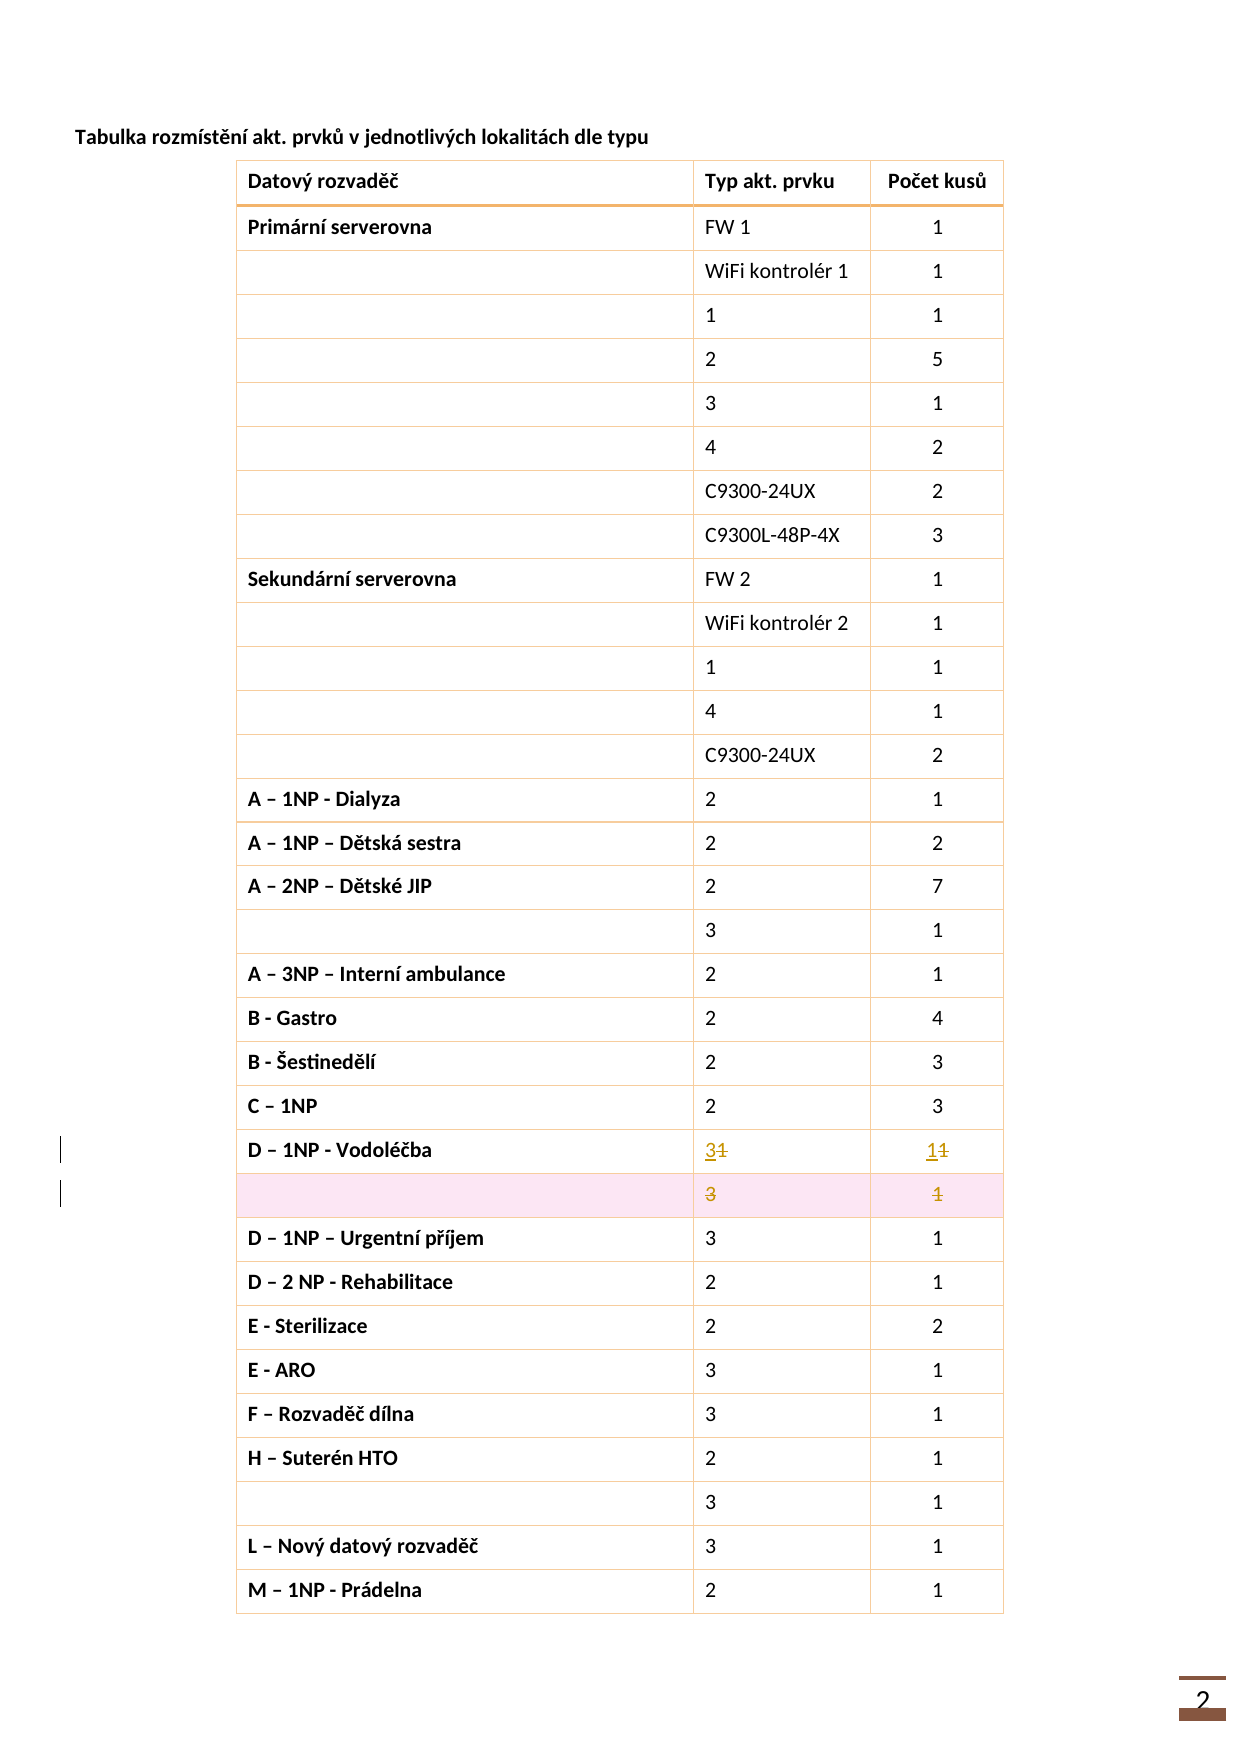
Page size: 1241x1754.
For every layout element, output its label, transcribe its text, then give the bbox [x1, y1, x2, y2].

table_cell 2 [694, 866, 870, 909]
table_cell [237, 910, 693, 953]
table_cell 4 [694, 691, 870, 733]
table_cell H – Suterén HTO [237, 1438, 693, 1481]
table_cell B - Gastro [237, 998, 693, 1041]
table_cell [237, 295, 693, 338]
table_cell 2 [694, 1570, 870, 1613]
table_cell 1 [871, 1482, 1003, 1525]
table_cell 3 [871, 1042, 1003, 1085]
table_cell 2 [694, 1086, 870, 1129]
table_cell 2 [694, 779, 870, 821]
table_cell 1 [871, 1350, 1003, 1393]
table_cell F – Rozvaděč dílna [237, 1394, 693, 1437]
table_cell [237, 647, 693, 689]
table_cell 2 [694, 1262, 870, 1305]
table_cell [871, 1130, 1003, 1173]
table_cell 1 [871, 1438, 1003, 1481]
table_cell 1 [871, 779, 1003, 821]
table_cell 2 [694, 998, 870, 1041]
text Tabulka rozmístění akt. prvků v jednotlivých lokalitách dle typu [75, 123, 1165, 150]
table_cell 1 [871, 1526, 1003, 1569]
table_cell 4 [871, 998, 1003, 1041]
table_cell 3 [694, 1482, 870, 1525]
table_cell Sekundární serverovna [237, 559, 693, 602]
table_cell 2 [694, 339, 870, 382]
table_cell 1 [694, 647, 870, 689]
table_cell 3 [871, 1086, 1003, 1129]
table_cell D – 2 NP - Rehabilitace [237, 1262, 693, 1305]
table_cell [237, 691, 693, 733]
table_cell [237, 603, 693, 646]
table_cell 3 [694, 1526, 870, 1569]
table_cell 1 [694, 295, 870, 338]
table_cell A – 2NP – Dětské JIP [237, 866, 693, 909]
table_cell 2 [871, 427, 1003, 470]
table_cell 2 [694, 1438, 870, 1481]
table_cell D – 1NP – Urgentní příjem [237, 1218, 693, 1261]
table_cell [237, 427, 693, 470]
table_cell C9300-24UX [694, 471, 870, 514]
table_cell 3 [694, 383, 870, 426]
table_cell 1 [871, 1570, 1003, 1613]
table_cell [237, 1482, 693, 1525]
table_cell 2 [871, 471, 1003, 514]
table_cell 3 [694, 1218, 870, 1261]
table_cell C9300-24UX [694, 735, 870, 777]
table_cell M – 1NP - Prádelna [237, 1570, 693, 1613]
table_cell E - Sterilizace [237, 1306, 693, 1349]
table_cell A – 1NP - Dialyza [237, 779, 693, 821]
table_header Počet kusů [871, 161, 1003, 204]
table_cell 1 [871, 295, 1003, 338]
table_cell 1 [871, 691, 1003, 733]
table_cell 1 [871, 910, 1003, 953]
table_cell 5 [871, 339, 1003, 382]
table_cell WiFi kontrolér 2 [694, 603, 870, 646]
table_cell 3 [694, 1350, 870, 1393]
table_cell 1 [871, 647, 1003, 689]
table_cell WiFi kontrolér 1 [694, 251, 870, 294]
table_cell 1 [871, 383, 1003, 426]
table_cell L – Nový datový rozvaděč [237, 1526, 693, 1569]
table_cell 3 [694, 910, 870, 953]
table_cell [237, 735, 693, 777]
table_cell 3 [871, 515, 1003, 558]
table_cell B - Šestinedělí [237, 1042, 693, 1085]
table_cell Primární serverovna [237, 207, 693, 250]
table_cell 1 [871, 251, 1003, 294]
table_header Datový rozvaděč [237, 161, 693, 204]
table_cell E - ARO [237, 1350, 693, 1393]
table_cell 2 [694, 823, 870, 865]
table_cell 2 [871, 823, 1003, 865]
table_cell 2 [694, 1042, 870, 1085]
table_cell A – 3NP – Interní ambulance [237, 954, 693, 997]
table_cell A – 1NP – Dětská sestra [237, 823, 693, 865]
table_cell [237, 471, 693, 514]
table_cell 1 [871, 954, 1003, 997]
table_cell 1 [871, 603, 1003, 646]
table_cell 2 [871, 1306, 1003, 1349]
table_cell [237, 383, 693, 426]
table_header Typ akt. prvku [694, 161, 870, 204]
table_cell FW 2 [694, 559, 870, 602]
table_cell 3 [694, 1394, 870, 1437]
table_cell 1 [871, 559, 1003, 602]
table_cell 2 [694, 1306, 870, 1349]
table_cell [237, 251, 693, 294]
table_cell 2 [871, 735, 1003, 777]
table_cell 7 [871, 866, 1003, 909]
table_cell 2 [694, 954, 870, 997]
table_cell [694, 1130, 870, 1173]
table_cell [237, 515, 693, 558]
table_cell [237, 339, 693, 382]
table_cell 1 [871, 1394, 1003, 1437]
table_cell 1 [871, 1262, 1003, 1305]
table_cell 1 [871, 1218, 1003, 1261]
table_cell 1 [871, 207, 1003, 250]
table_cell 4 [694, 427, 870, 470]
table_cell D – 1NP - Vodoléčba [237, 1130, 693, 1173]
table_cell C – 1NP [237, 1086, 693, 1129]
table_cell FW 1 [694, 207, 870, 250]
table_cell C9300L-48P-4X [694, 515, 870, 558]
